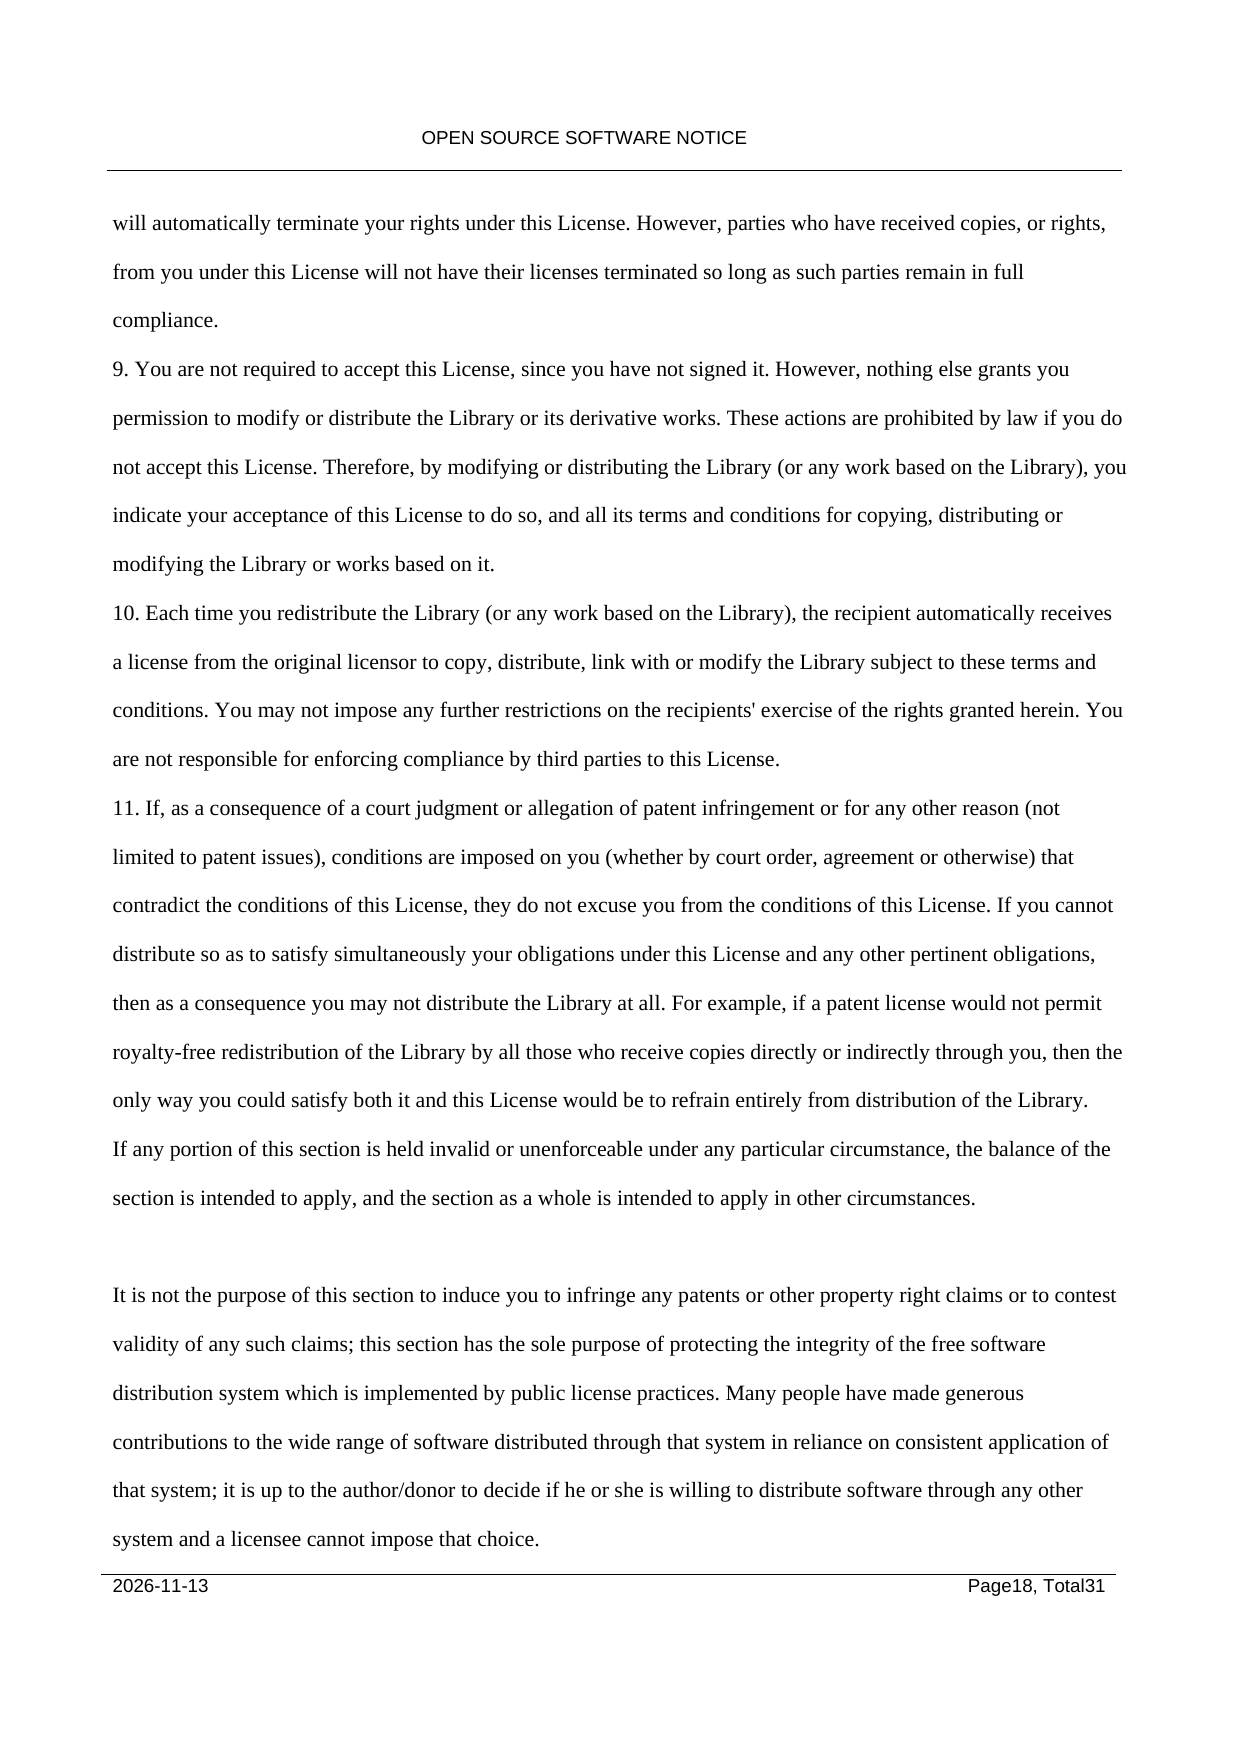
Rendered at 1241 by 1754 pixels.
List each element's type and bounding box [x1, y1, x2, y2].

text [112, 206, 1128, 1555]
